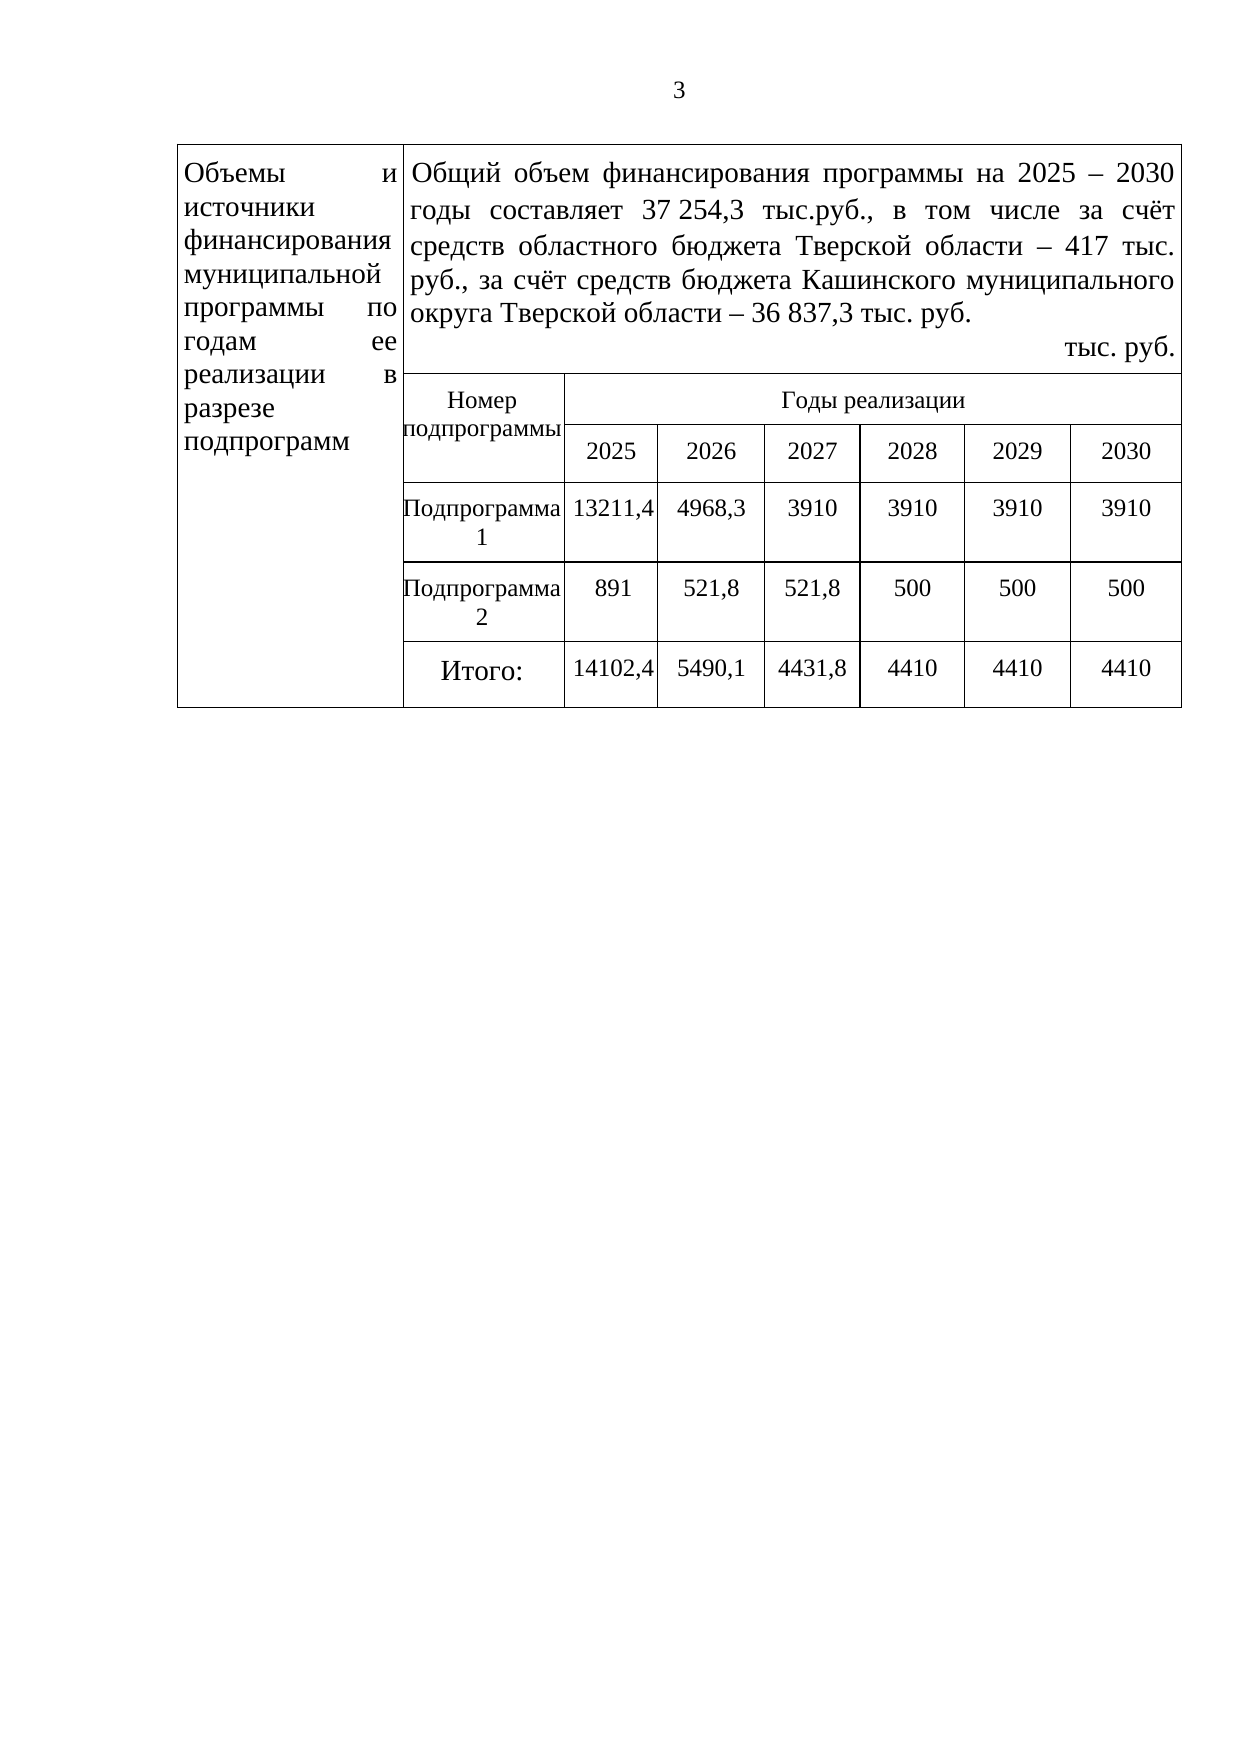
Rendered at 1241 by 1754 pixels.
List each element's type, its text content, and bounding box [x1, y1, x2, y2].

table_cell 2028 [861, 425, 964, 482]
table_cell 891 [565, 563, 657, 641]
table_cell Объемы и источники финансирования муниципальной программы по годам ее реализации в разрезе подпрограмм [178, 145, 403, 707]
table_cell 2030 [1071, 425, 1181, 482]
table_cell 4968,3 [658, 483, 764, 561]
table_cell Номер подпрограммы [404, 374, 564, 482]
table_cell 4410 [965, 642, 1070, 707]
table_cell 14102,4 [565, 642, 657, 707]
table_cell Подпрограмма 1 [404, 483, 564, 561]
table_cell 521,8 [658, 563, 764, 641]
table_cell 3910 [1071, 483, 1181, 561]
table_cell 2025 [565, 425, 657, 482]
table_cell 13211,4 [565, 483, 657, 561]
table_cell 4410 [861, 642, 964, 707]
table_cell 500 [1071, 563, 1181, 641]
table_cell 500 [861, 563, 964, 641]
table_cell Итого: [404, 642, 564, 707]
table_cell 4431,8 [765, 642, 859, 707]
table_cell Подпрограмма 2 [404, 563, 564, 641]
table_cell 3910 [861, 483, 964, 561]
table_cell 521,8 [765, 563, 859, 641]
table_cell 500 [965, 563, 1070, 641]
table_cell 4410 [1071, 642, 1181, 707]
table_cell Годы реализации [565, 374, 1181, 424]
table_cell 3910 [965, 483, 1070, 561]
table_cell 5490,1 [658, 642, 764, 707]
table_cell 2029 [965, 425, 1070, 482]
table_cell 2027 [765, 425, 859, 482]
table_cell 3910 [765, 483, 859, 561]
table_cell 2026 [658, 425, 764, 482]
table_cell Общий объем финансирования программы на 2025 – 2030 годы составляет 37 254,3 тыс.руб., в том числе за счёт средств областного бюджета Тверской области – 417 тыс. руб., за счёт средств бюджета Кашинского муниципального округа Тверской области – 36 837,3 тыс. руб. тыс. руб. [404, 145, 1181, 373]
